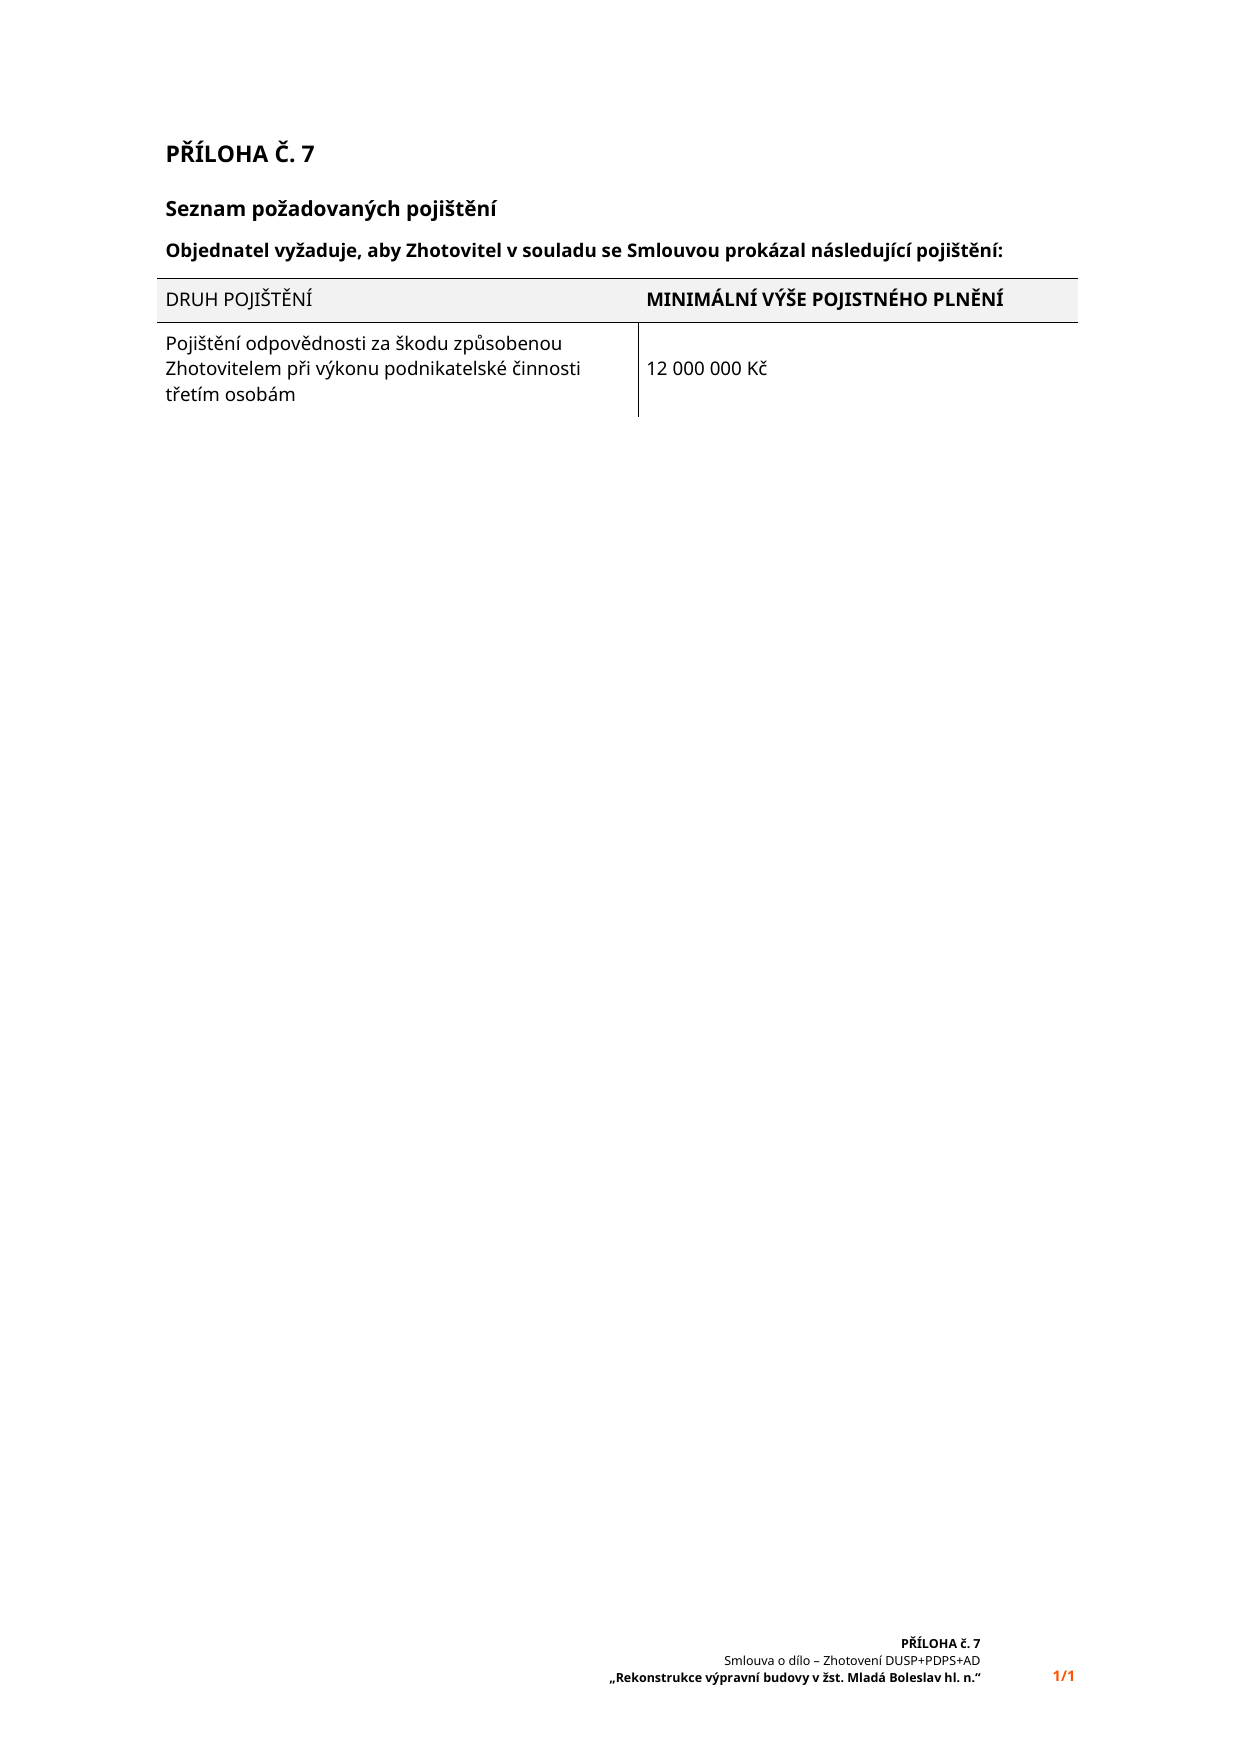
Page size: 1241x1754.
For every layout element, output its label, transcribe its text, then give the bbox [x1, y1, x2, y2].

table_header MINIMÁLNÍ VÝŠE POJISTNÉHO PLNĚNÍ [638, 279, 1078, 322]
text Příloha č. 7 [165, 138, 1075, 170]
text Seznam požadovaných pojištění [165, 194, 1075, 222]
table_cell 12 000 000 Kč [639, 323, 1078, 417]
table_header DRUH POJIŠTĚNÍ [157, 279, 638, 322]
text Objednatel vyžaduje, aby Zhotovitel v souladu se Smlouvou prokázal následující pojištění: [165, 237, 1075, 263]
table_cell Pojištění odpovědnosti za škodu způsobenou Zhotovitelem při výkonu podnikatelské činnosti třetím osobám [157, 323, 638, 417]
